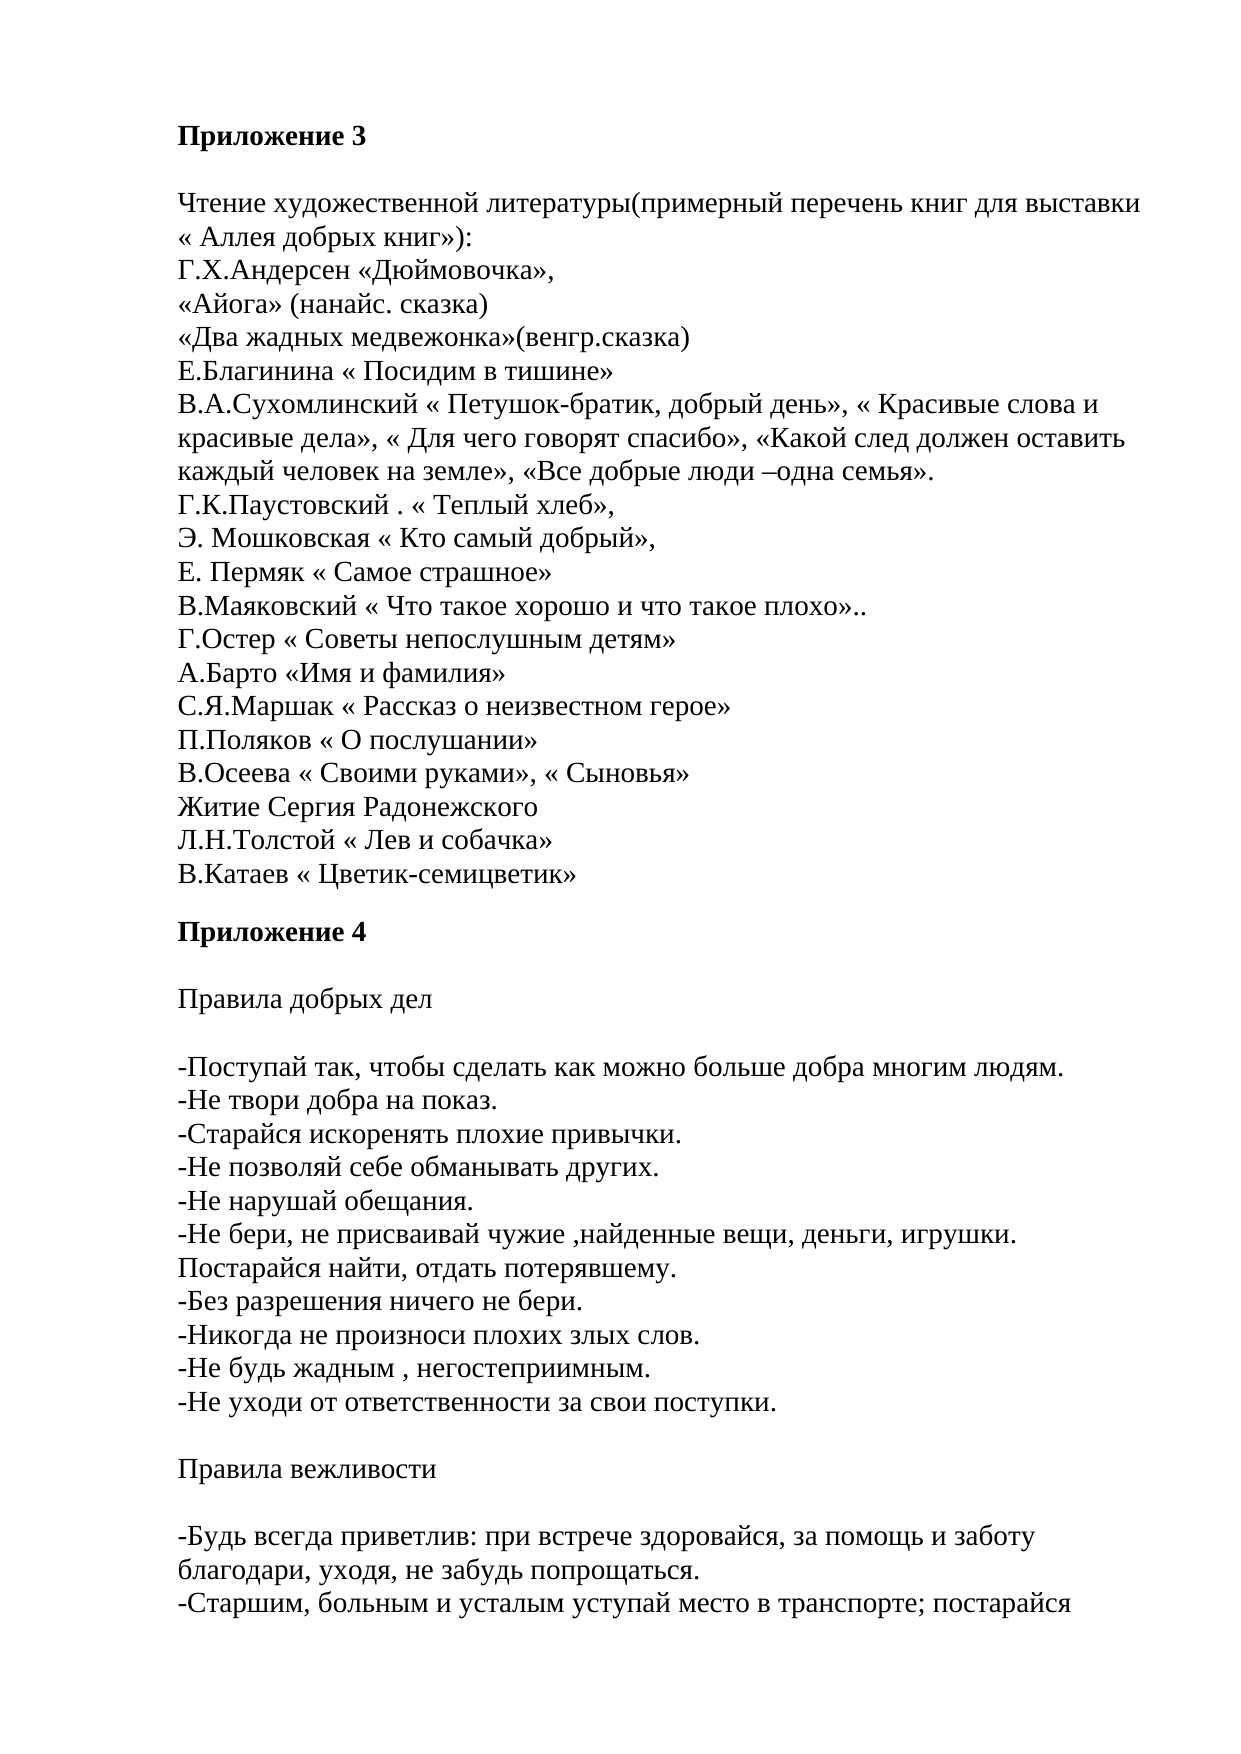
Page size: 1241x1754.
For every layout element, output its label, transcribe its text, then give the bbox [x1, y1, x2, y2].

text Приложение 3 Чтение художественной литературы(примерный перечень книг для выставки « Аллея добрых книг»): Г.Х.Андерсен «Дюймовочка», «Айога» (нанайс. сказка) «Два жадных медвежонка»(венгр.сказка) Е.Благинина « Посидим в тишине» В.А.Сухомлинский « Петушок-братик, добрый день», « Красивые слова и красивые дела», « Для чего говорят спасибо», «Какой след должен оставить каждый человек на земле», «Все добрые люди –одна семья». Г.К.Паустовский . « Теплый хлеб», Э. Мошковская « Кто самый добрый», Е. Пермяк « Самое страшное» В.Маяковский « Что такое хорошо и что такое плохо».. Г.Остер « Советы непослушным детям» А.Барто «Имя и фамилия» С.Я.Маршак « Рассказ о неизвестном герое» П.Поляков « О послушании» В.Осеева « Своими руками», « Сыновья» Житие Сергия Радонежского Л.Н.Толстой « Лев и собачка» В.Катаев « Цветик-семицветик» [177, 118, 1152, 889]
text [177, 914, 1152, 1619]
